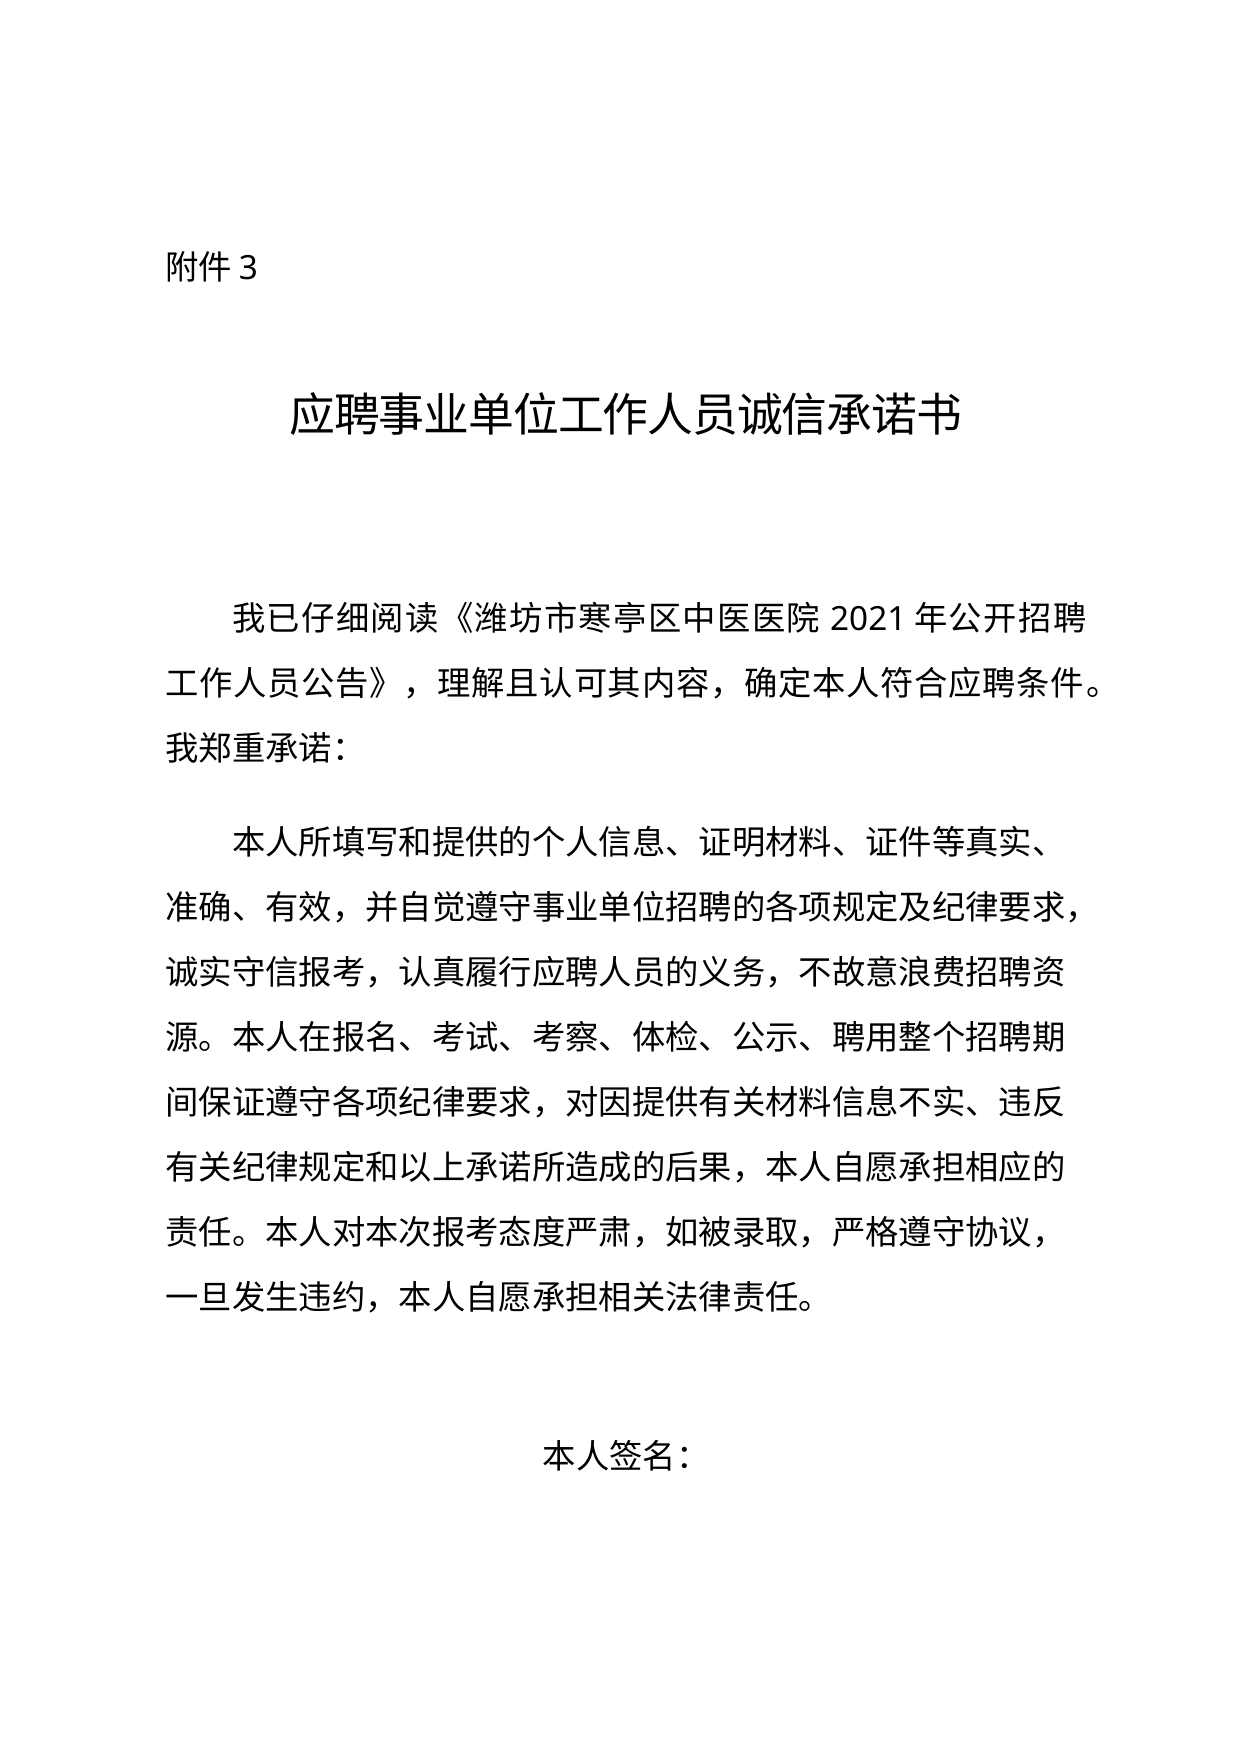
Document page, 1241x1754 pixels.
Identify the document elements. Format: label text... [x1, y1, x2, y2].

text 本人所填写和提供的个人信息、证明材料、证件等真实、准确、有效，并自觉遵守事业单位招聘的各项规定及纪律要求，诚实守信报考，认真履行应聘人员的义务，不故意浪费招聘资源。本人在报名、考试、考察、体检、公示、聘用整个招聘期间保证遵守各项纪律要求，对因提供有关材料信息不实、违反有关纪律规定和以上承诺所造成的后果，本人自愿承担相应的责任。本人对本次报考态度严肃，如被录取，严格遵守协议，一旦发生违约，本人自愿承担相关法律责任。 [165, 808, 1087, 1328]
text 本人签名： [165, 1422, 1087, 1487]
text 附件3 [165, 233, 1087, 298]
text 应聘事业单位工作人员诚信承诺书 [165, 363, 1087, 460]
text 我已仔细阅读《潍坊市寒亭区中医医院2021年公开招聘工作人员公告》，理解且认可其内容，确定本人符合应聘条件。我郑重承诺： [165, 584, 1087, 779]
